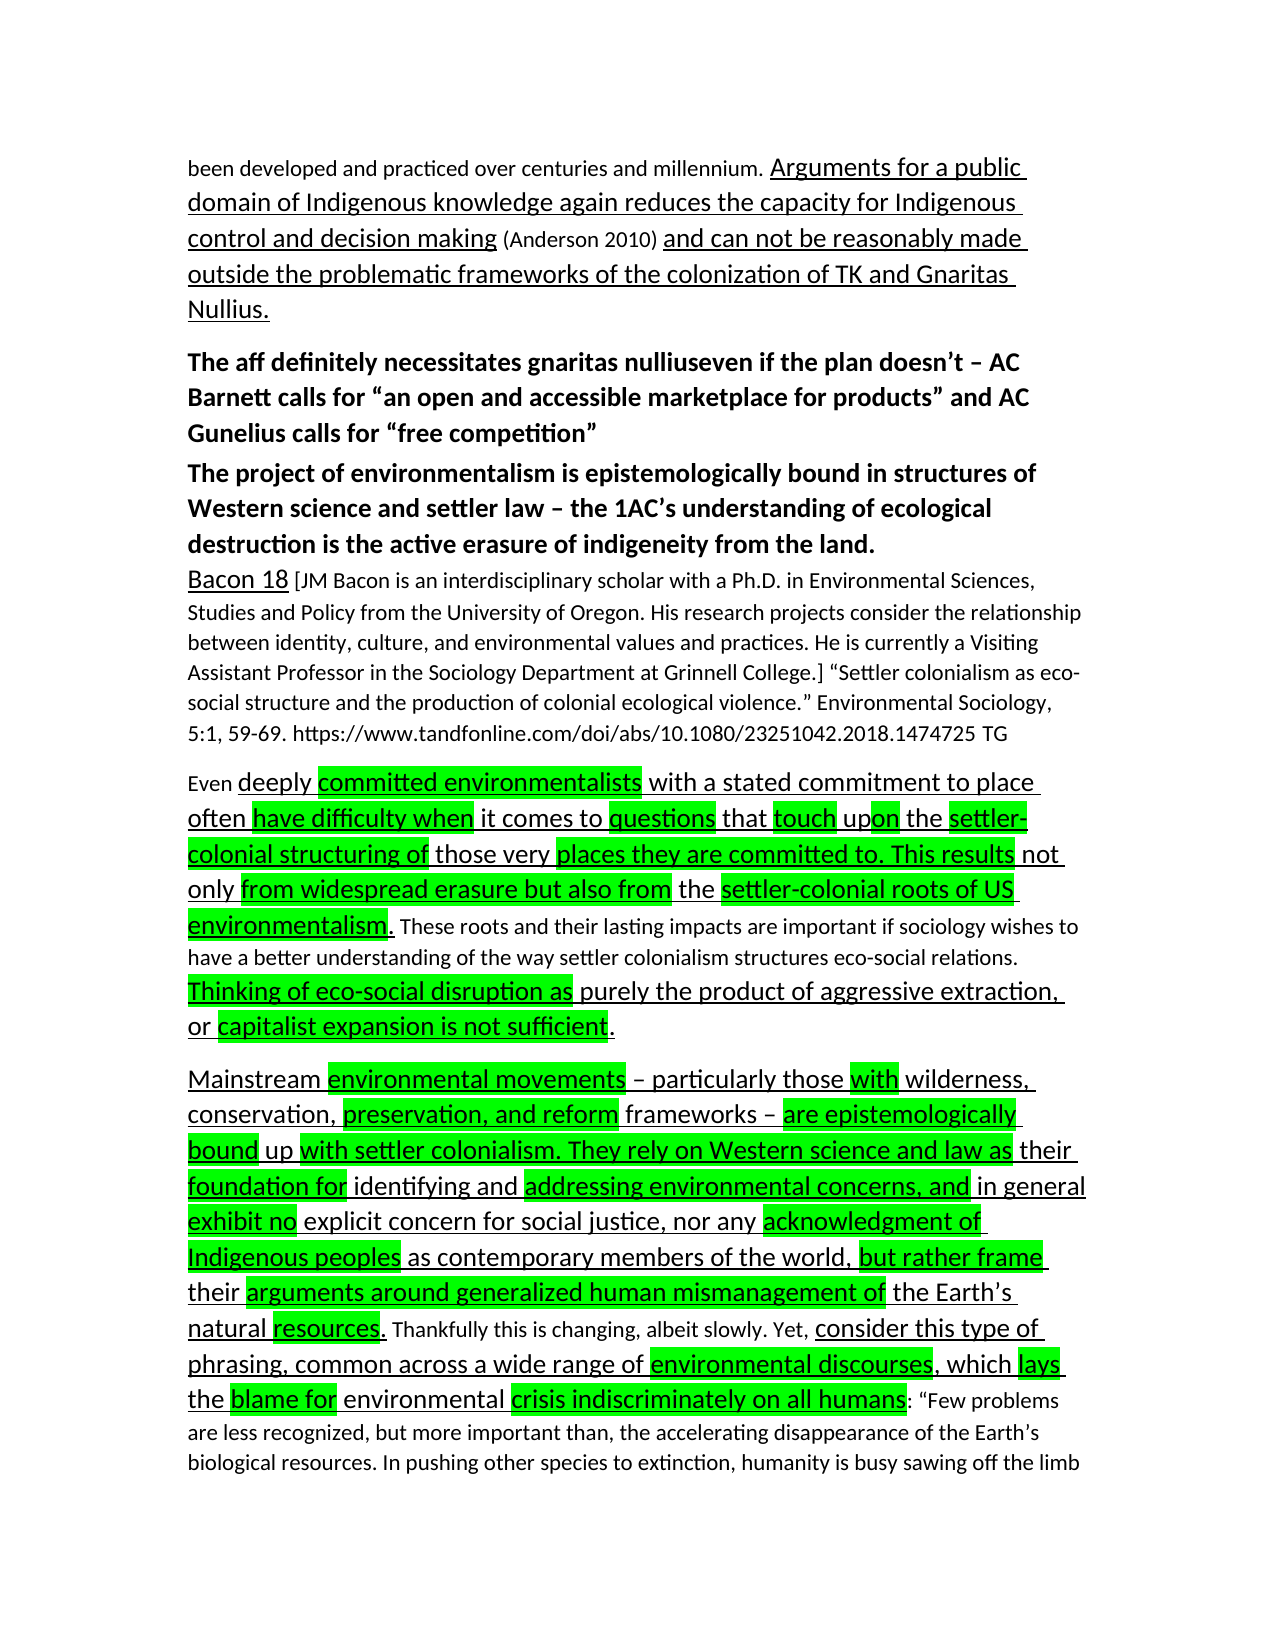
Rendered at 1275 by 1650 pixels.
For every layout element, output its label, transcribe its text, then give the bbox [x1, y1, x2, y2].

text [187, 150, 1087, 326]
subtitle The project of environmentalism is epistemologically bound in structures of Western science and settler law – the 1AC’s understanding of ecological destruction is the active erasure of indigeneity from the land. [187, 456, 1087, 560]
text Bacon 18 [JM Bacon is an interdisciplinary scholar with a Ph.D. in Environmental Sciences, Studies and Policy from the University of Oregon. His research projects consider the relationship between identity, culture, and environmental values and practices. He is currently a Visiting Assistant Professor in the Sociology Department at Grinnell College.] “Settler colonialism as eco-social structure and the production of colonial ecological violence.” Environmental Sociology, 5:1, 59-69. https://www.tandfonline.com/doi/abs/10.1080/23251042.2018.1474725 TG [187, 563, 1087, 747]
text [187, 1062, 1087, 1476]
subtitle The aff definitely necessitates gnaritas nulliuseven if the plan doesn’t – AC Barnett calls for “an open and accessible marketplace for products” and AC Gunelius calls for “free competition” [187, 345, 1087, 449]
text Even deeply committed environmentalists with a stated commitment to place often have difficulty when it comes to questions that touch upon the settler-colonial structuring of those very places they are committed to. This results not only from widespread erasure but also from the settler-colonial roots of US environmentalism. These roots and their lasting impacts are important if sociology wishes to have a better understanding of the way settler colonialism structures eco-social relations. Thinking of eco-social disruption as purely the product of aggressive extraction, or capitalist expansion is not sufficient. [187, 766, 1087, 1043]
